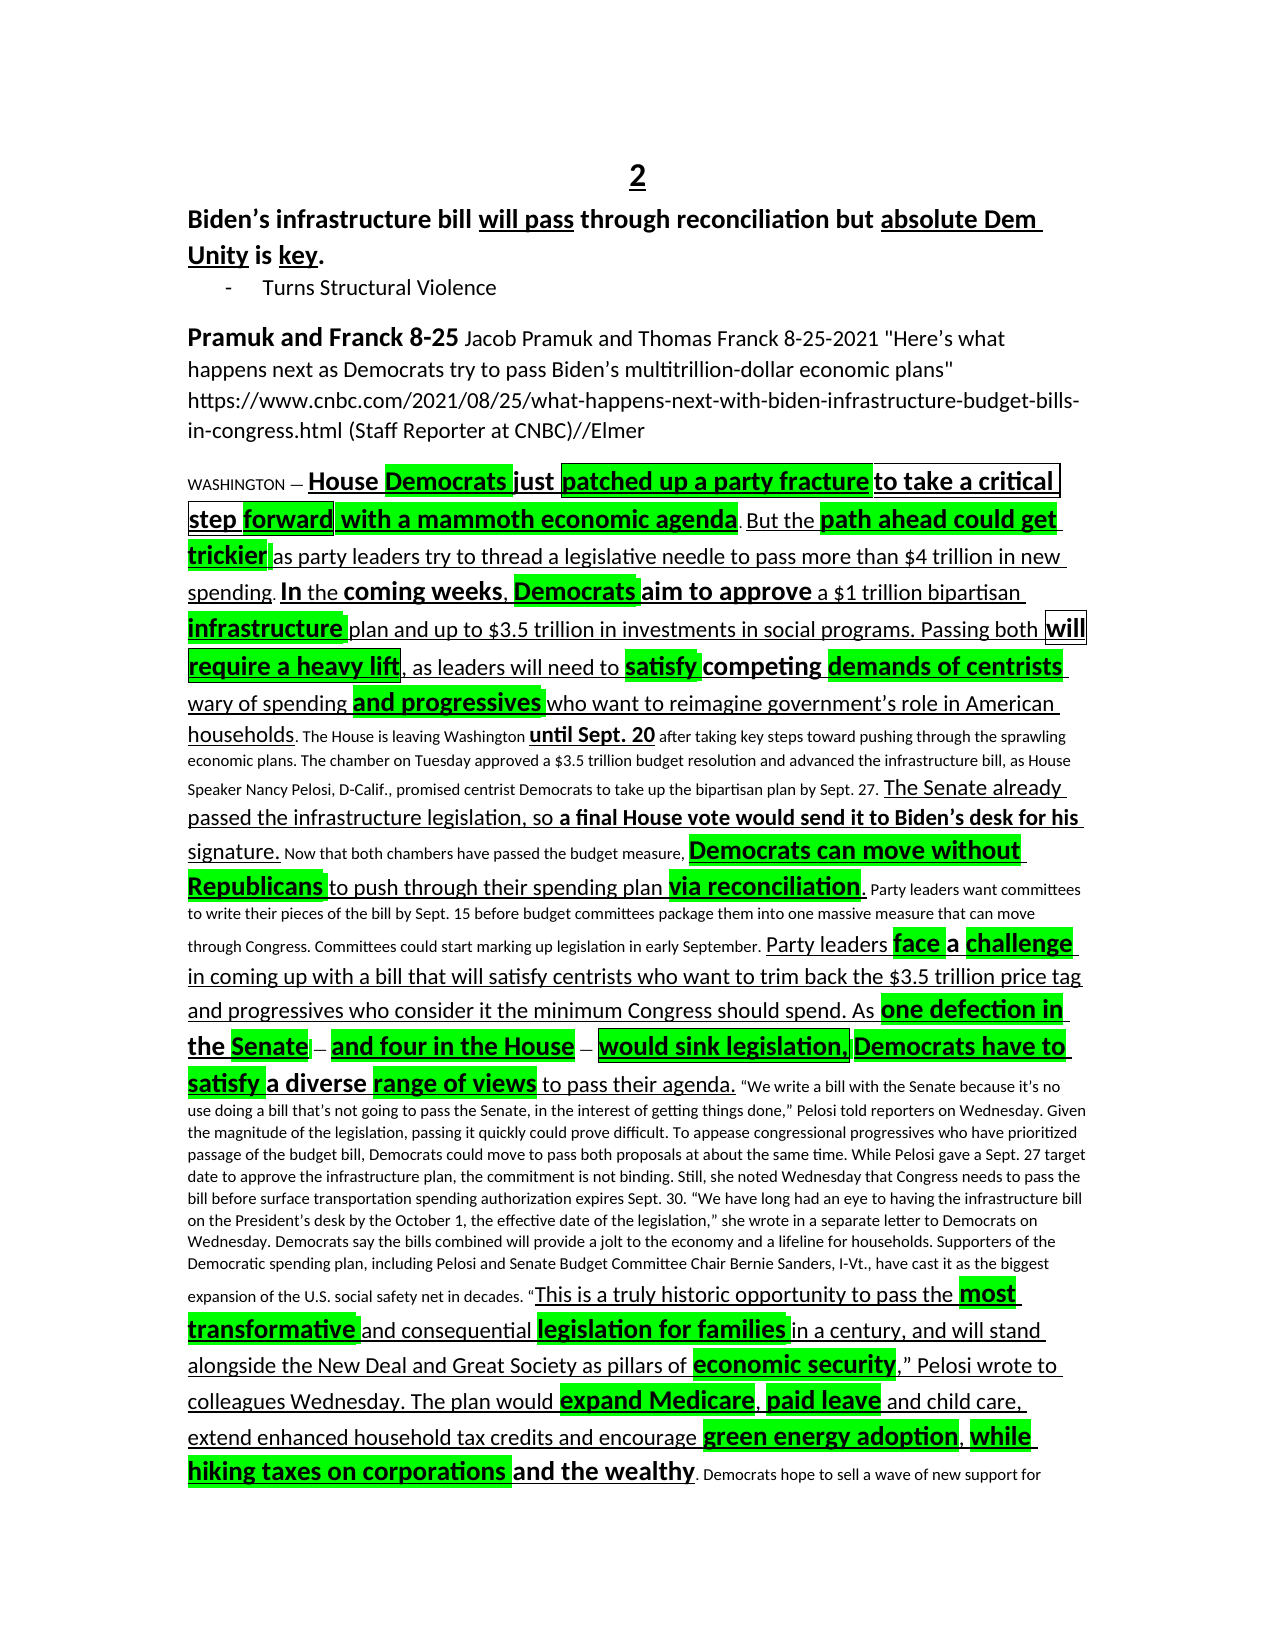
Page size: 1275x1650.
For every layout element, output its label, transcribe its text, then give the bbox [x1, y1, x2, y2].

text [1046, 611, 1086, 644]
subtitle Biden’s infrastructure bill will pass through reconciliation but absolute Dem Unity is key. [187, 202, 1087, 271]
subtitle 2 [187, 154, 1087, 195]
text Pramuk and Franck 8-25 Jacob Pramuk and Thomas Franck 8-25-2021 "Here’s what happens next as Democrats try to pass Biden’s multitrillion-dollar economic plans" https://www.cnbc.com/2021/08/25/what-happens-next-with-biden-infrastructure-budget-bills-in-congress.html (Staff Reporter at CNBC)//Elmer [187, 320, 1087, 444]
list Turns Structural Violence [225, 273, 1087, 302]
